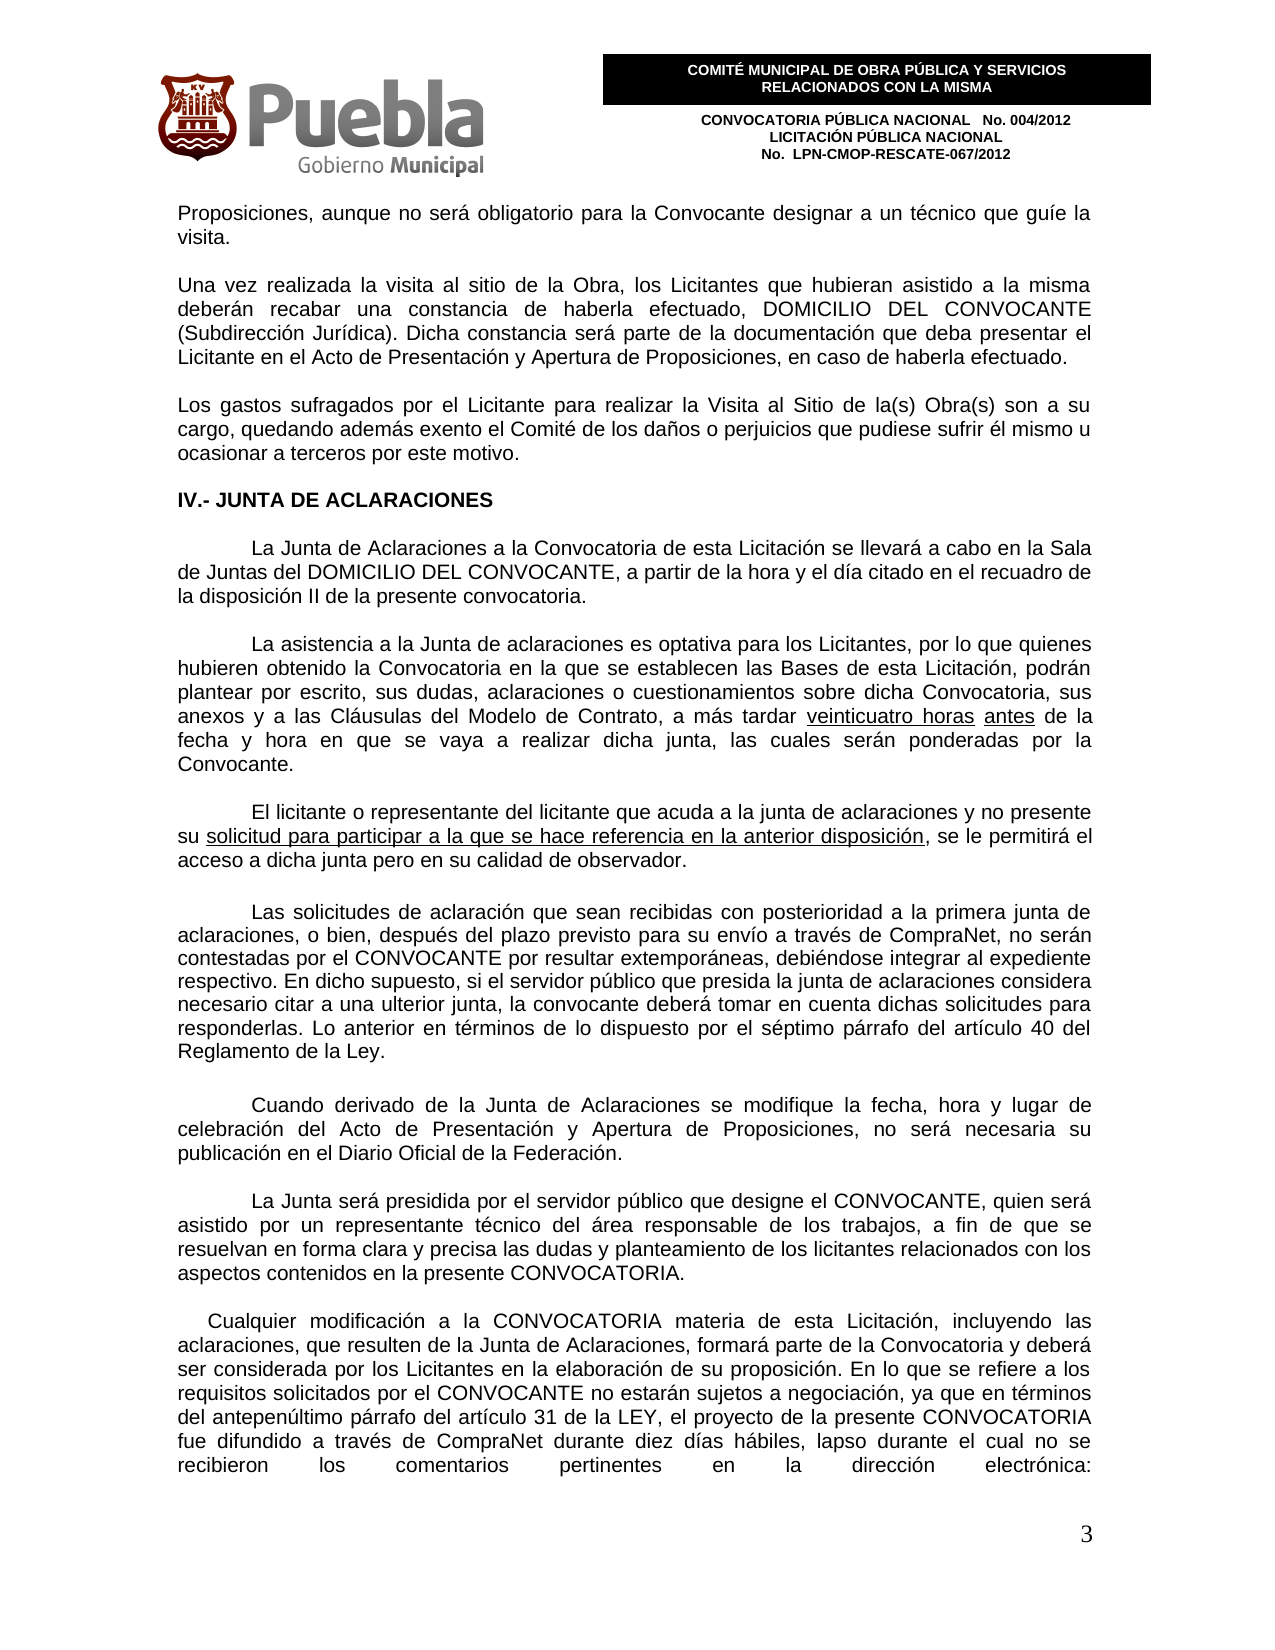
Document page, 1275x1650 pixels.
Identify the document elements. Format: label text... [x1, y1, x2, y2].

text Cuando derivado de la Junta de Aclaraciones se modifique la fecha, hora y lugar de celebración del Acto de Presentación y Apertura de Proposiciones, no será necesaria su publicación en el Diario Oficial de la Federación. [177, 1093, 1093, 1165]
text La Junta será presidida por el servidor público que designe el CONVOCANTE, quien será asistido por un representante técnico del área responsable de los trabajos, a fin de que se resuelvan en forma clara y precisa las dudas y planteamiento de los licitantes relacionados con los aspectos contenidos en la presente CONVOCATORIA. [177, 1189, 1093, 1285]
text Una vez realizada la visita al sitio de la Obra, los Licitantes que hubieran asistido a la misma deberán recabar una constancia de haberla efectuado, DOMICILIO DEL CONVOCANTE (Subdirección Jurídica). Dicha constancia será parte de la documentación que deba presentar el Licitante en el Acto de Presentación y Apertura de Proposiciones, en caso de haberla efectuado. [177, 273, 1093, 368]
text La asistencia a la Junta de aclaraciones es optativa para los Licitantes, por lo que quienes hubieren obtenido la Convocatoria en la que se establecen las Bases de esta Licitación, podrán plantear por escrito, sus dudas, aclaraciones o cuestionamientos sobre dicha Convocatoria, sus anexos y a las Cláusulas del Modelo de Contrato, a más tardar veinticuatro horas antes de la fecha y hora en que se vaya a realizar dicha junta, las cuales serán ponderadas por la Convocante. [177, 632, 1093, 776]
text Los gastos sufragados por el Licitante para realizar la Visita al Sitio de la(s) Obra(s) son a su cargo, quedando además exento el Comité de los daños o perjuicios que pudiese sufrir él mismo u ocasionar a terceros por este motivo. [177, 392, 1093, 464]
text Las solicitudes de aclaración que sean recibidas con posterioridad a la primera junta de aclaraciones, o bien, después del plazo previsto para su envío a través de CompraNet, no serán contestadas por el CONVOCANTE por resultar extemporáneas, debiéndose integrar al expediente respectivo. En dicho supuesto, si el servidor público que presida la junta de aclaraciones considera necesario citar a una ulterior junta, la convocante deberá tomar en cuenta dichas solicitudes para responderlas. Lo anterior en términos de lo dispuesto por el séptimo párrafo del artículo 40 del Reglamento de la Ley. [177, 901, 1093, 1063]
text La Junta de Aclaraciones a la Convocatoria de esta Licitación se llevará a cabo en la Sala de Juntas del DOMICILIO DEL CONVOCANTE, a partir de la hora y el día citado en el recuadro de la disposición II de la presente convocatoria. [177, 536, 1093, 608]
picture [158, 73, 484, 177]
subtitle IV.- JUNTA DE ACLARACIONES [177, 488, 1093, 512]
text El licitante o representante del licitante que acuda a la junta de aclaraciones y no presente su solicitud para participar a la que se hace referencia en la anterior disposición, se le permitirá el acceso a dicha junta pero en su calidad de observador. [177, 800, 1093, 872]
